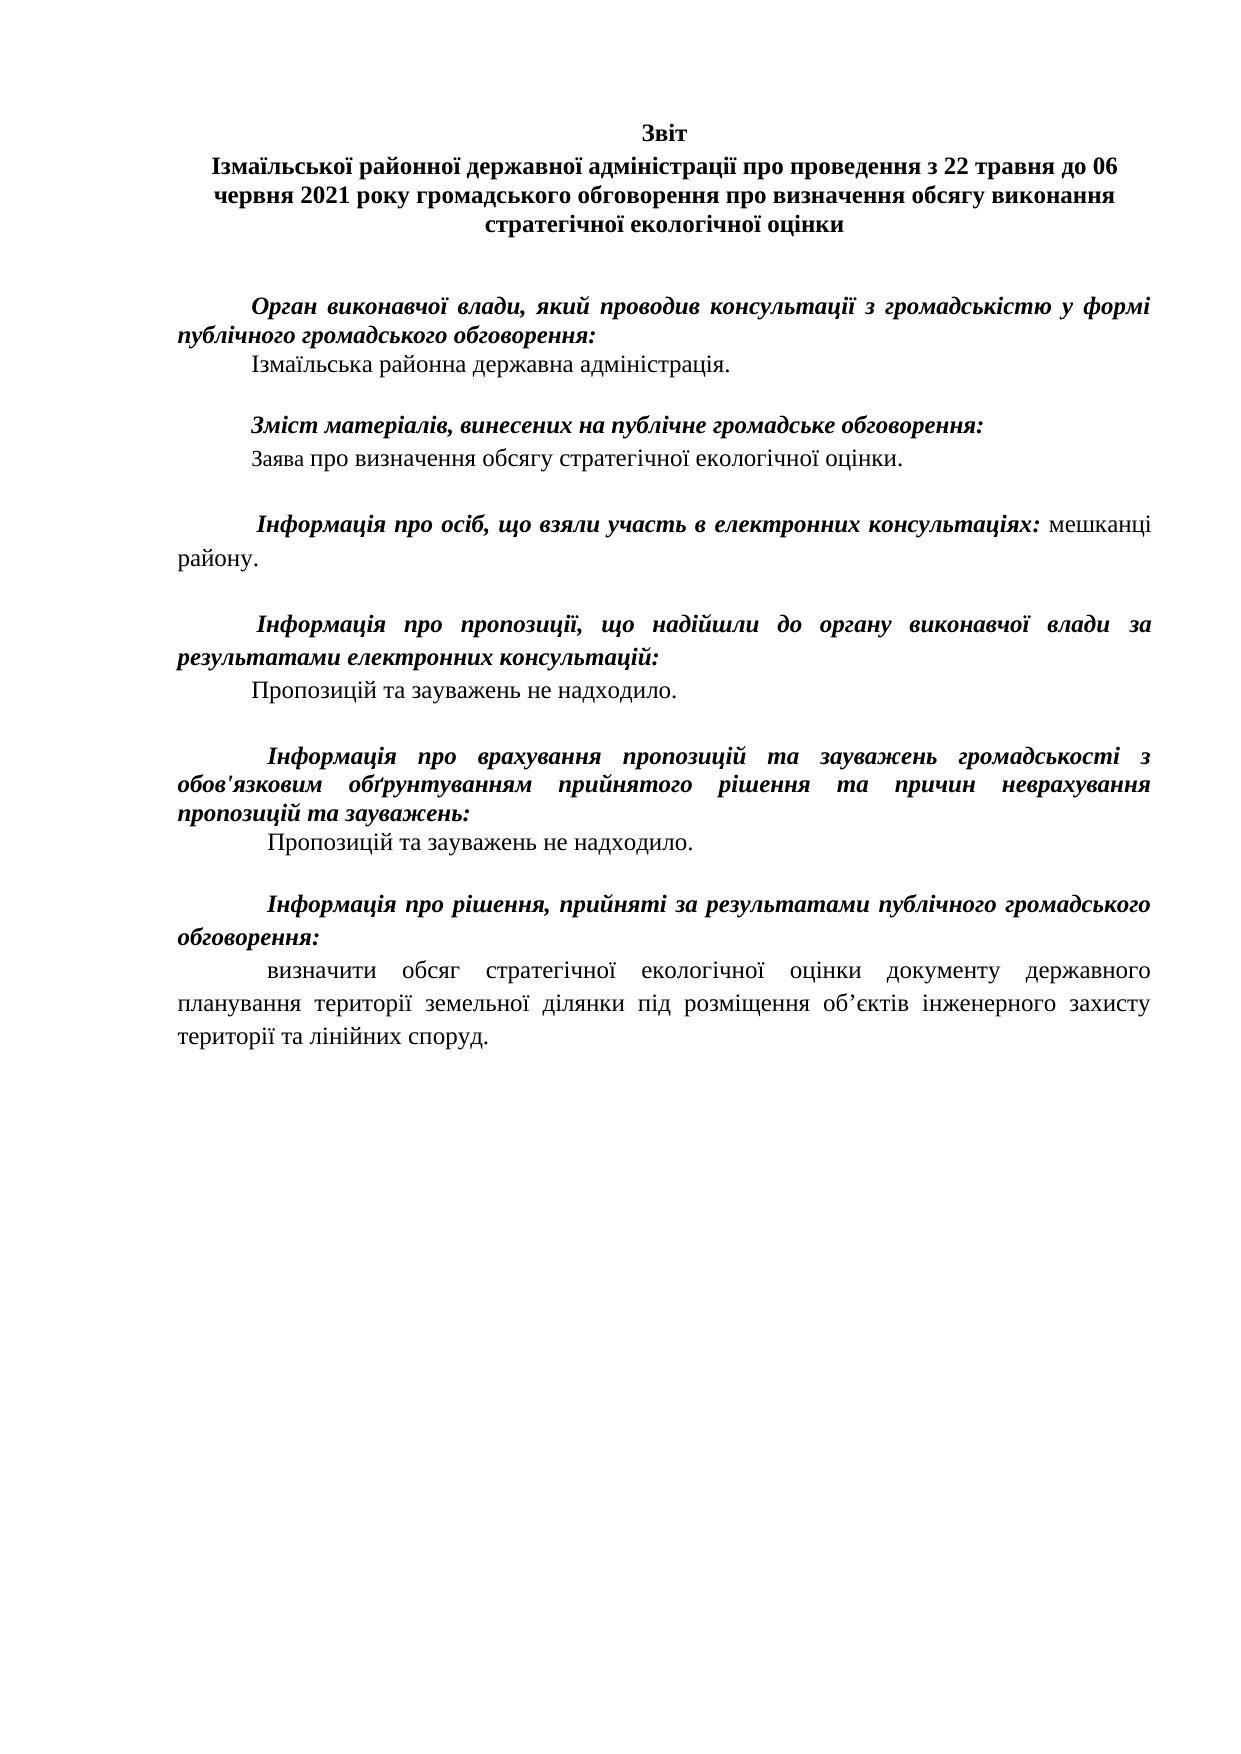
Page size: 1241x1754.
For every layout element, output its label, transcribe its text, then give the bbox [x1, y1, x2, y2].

subtitle Зміст матеріалів, винесених на публічне громадське обговорення: [177, 411, 1152, 439]
text Інформація про врахування пропозицій та зауважень громадськості з обов'язковим обґрунтуванням прийнятого рішення та причин неврахування пропозицій та зауважень: [177, 741, 1152, 827]
text Орган виконавчої влади, який проводив консультації з громадськістю у формі публічного громадського обговорення: [177, 291, 1152, 349]
subtitle визначити обсяг стратегічної екологічної оцінки документу державного планування території земельної ділянки під розміщення об’єктів інженерного захисту території та лінійних споруд. [177, 955, 1152, 1049]
subtitle Інформація про пропозиції, що надійшли до органу виконавчої влади за результатами електронних консультацій: [177, 609, 1152, 670]
subtitle Ізмаїльська районна державна адміністрація. [177, 349, 1152, 377]
text Звіт [177, 118, 1152, 147]
subtitle Інформація про рішення, прийняті за результатами публічного громадського обговорення: [177, 889, 1152, 951]
subtitle Пропозицій та зауважень не надходило. [177, 675, 1152, 703]
text Пропозицій та зауважень не надходило. [177, 827, 1152, 856]
subtitle Заява про визначення обсягу стратегічної екологічної оцінки. [177, 443, 1152, 472]
subtitle Інформація про осіб, що взяли участь в електронних консультаціях: мешканці району. [177, 509, 1152, 571]
text Ізмаїльської районної державної адміністрації про проведення з 22 травня до 06 червня 2021 року громадського обговорення про визначення обсягу виконання стратегічної екологічної оцінки [177, 151, 1152, 237]
